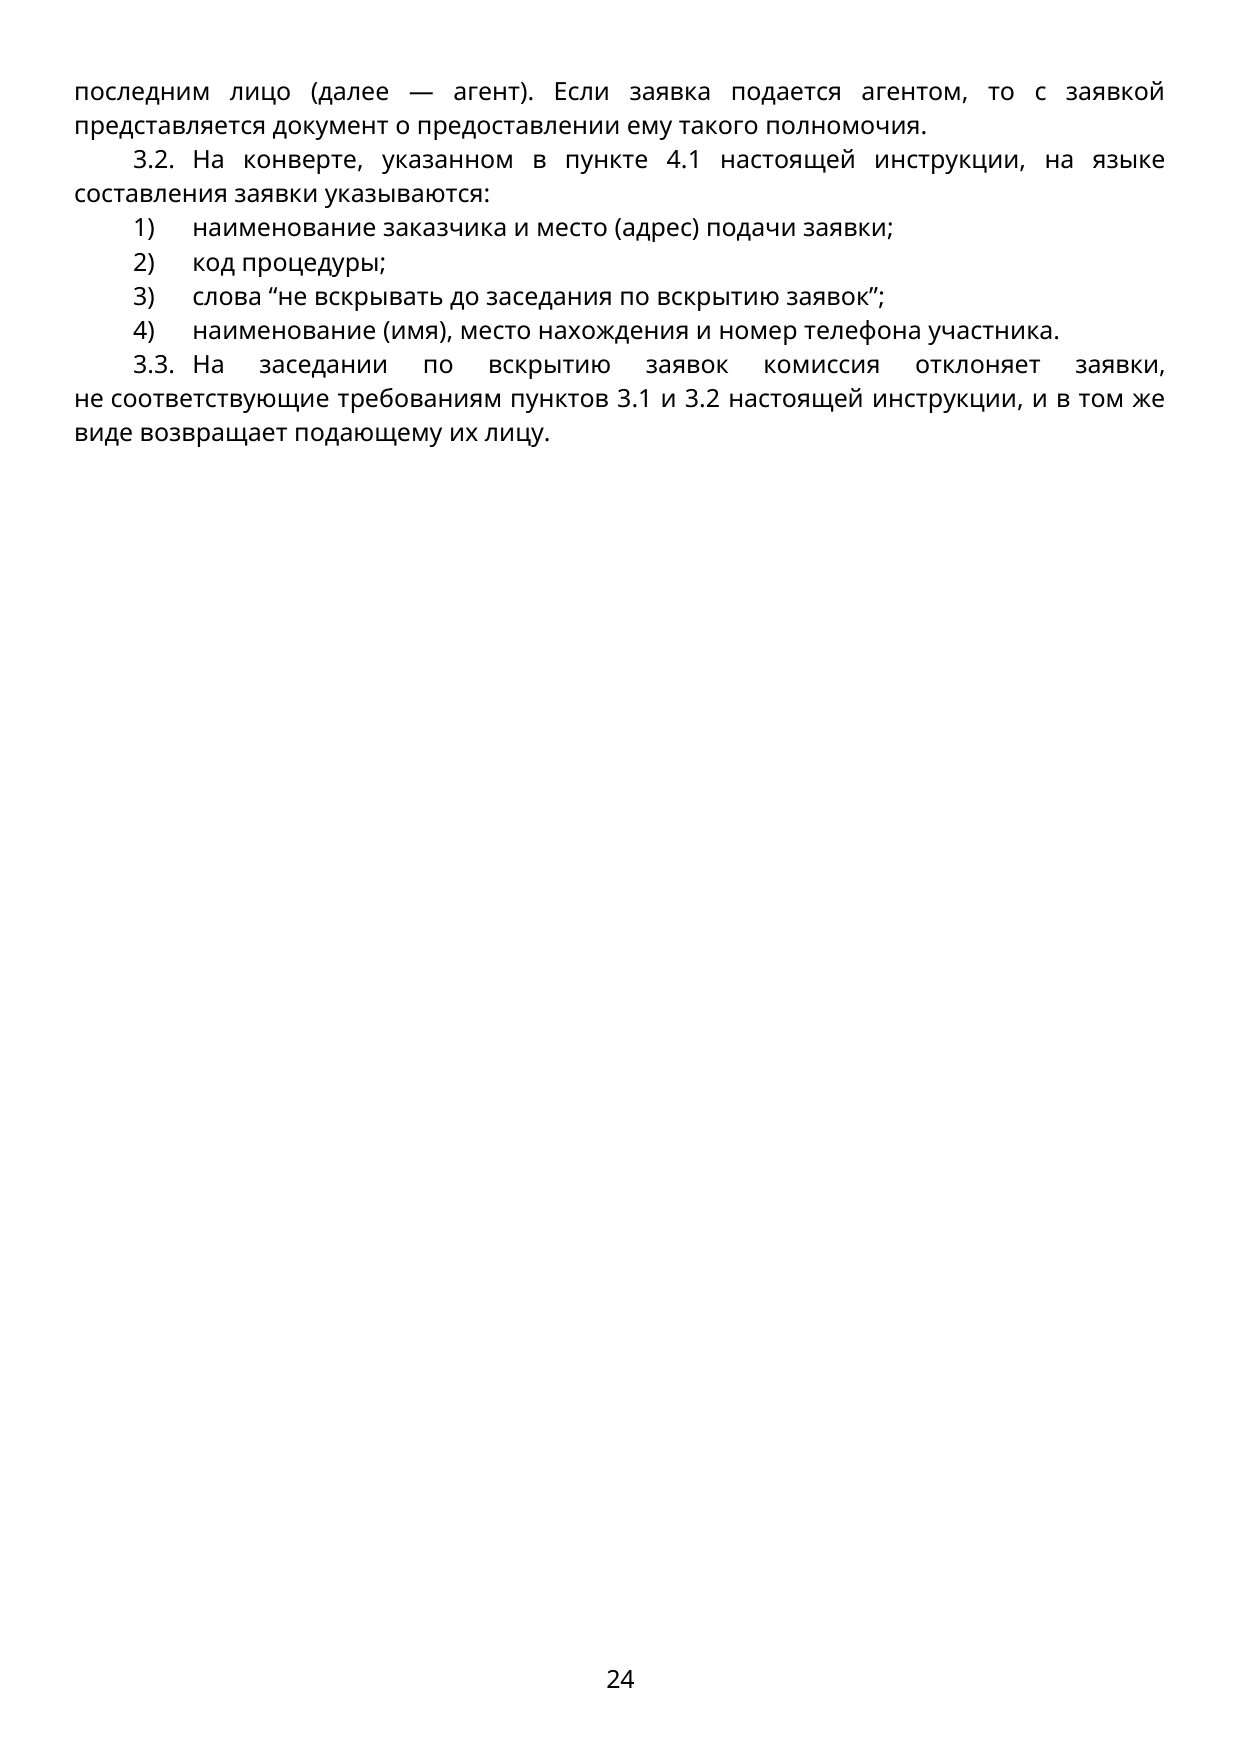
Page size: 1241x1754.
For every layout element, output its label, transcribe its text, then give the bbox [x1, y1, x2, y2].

text 3.3. На заседании по вскрытию заявок комиссия отклоняет заявки, не соответствующие требованиям пунктов 3.1 и 3.2 настоящей инструкции, и в том же виде возвращает подающему их лицу. [74, 346, 1167, 448]
text 4) наименование (имя), место нахождения и номер телефона участника. [74, 312, 1167, 346]
text 1) наименование заказчика и место (адрес) подачи заявки; [74, 210, 1167, 244]
text 3.2. На конверте, указанном в пункте 4.1 настоящей инструкции, на языке составления заявки указываются: [74, 142, 1167, 210]
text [74, 74, 1167, 142]
text 2) код процедуры; [74, 244, 1167, 278]
text 3) слова “не вскрывать до заседания по вскрытию заявок”; [74, 278, 1167, 312]
